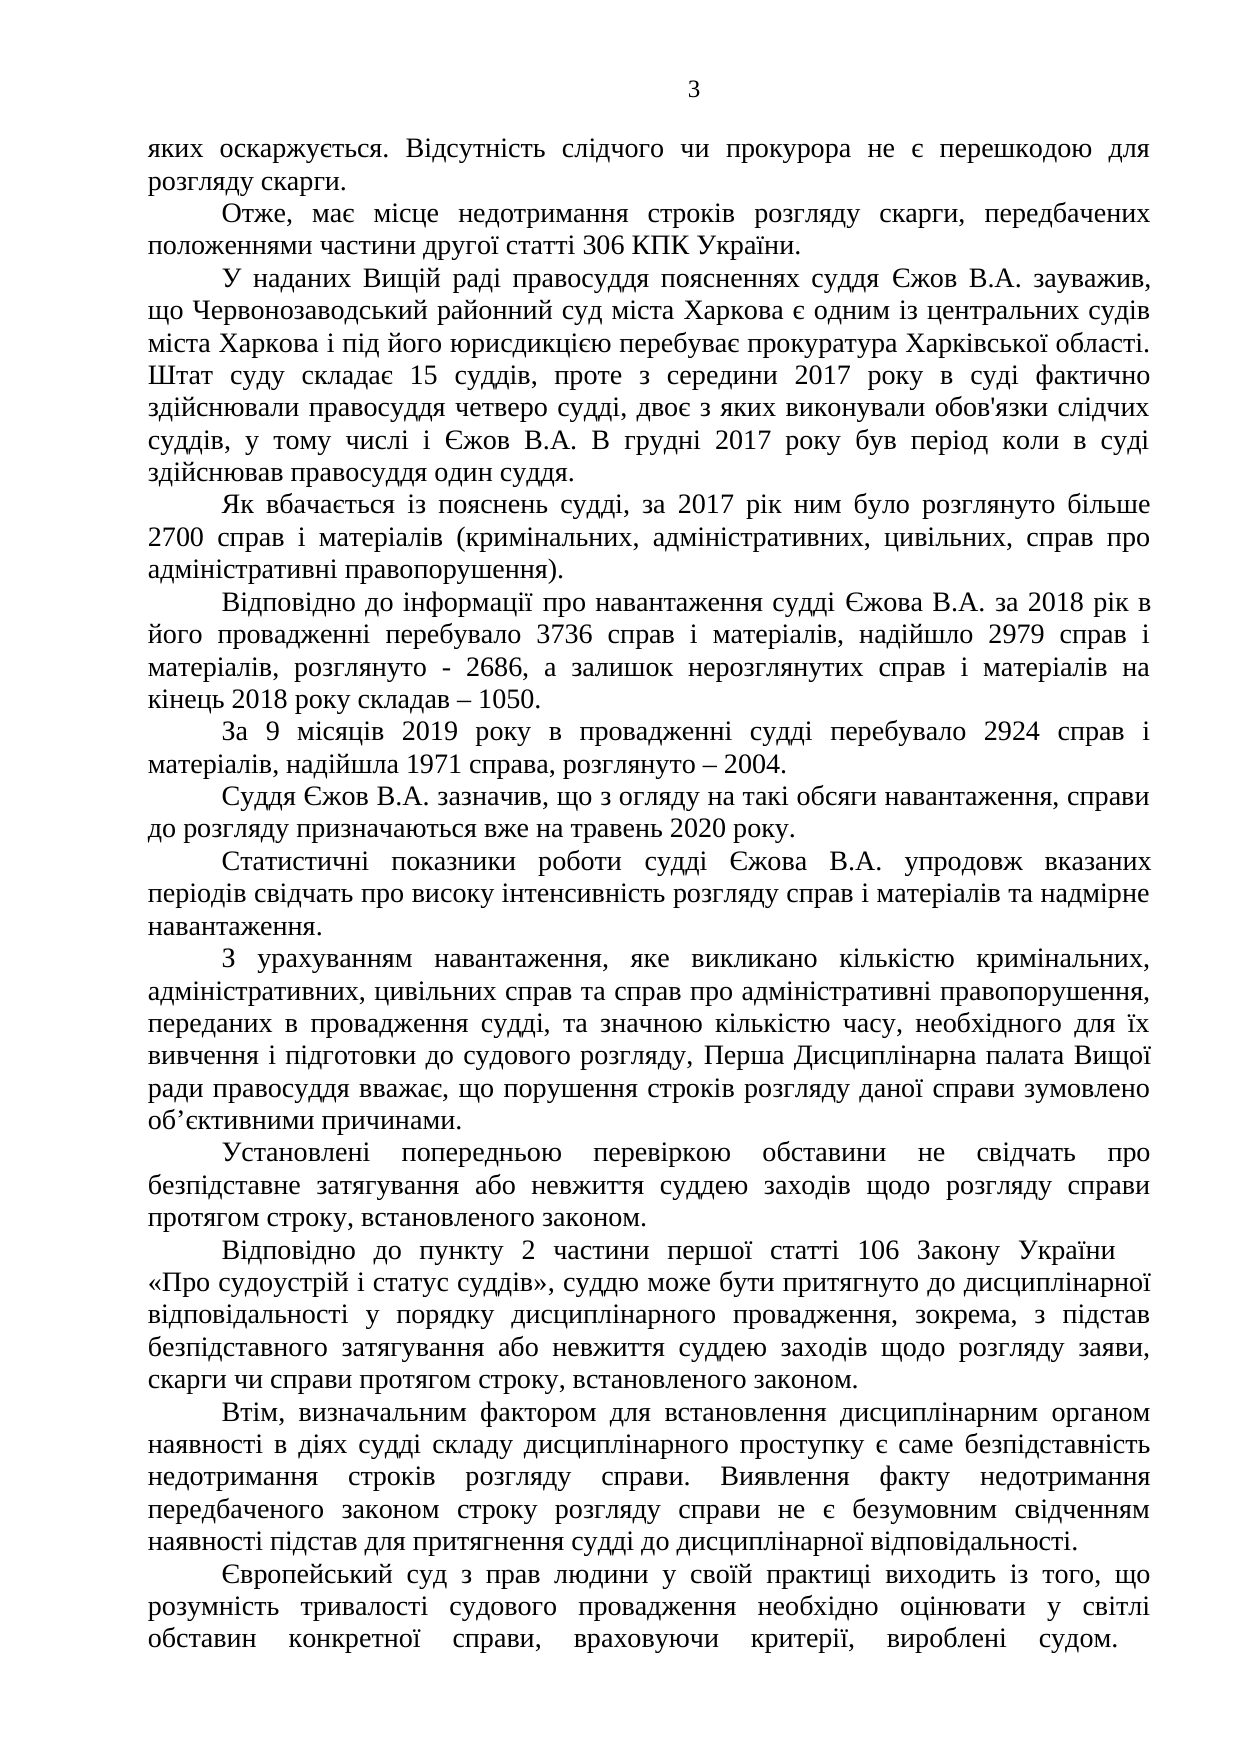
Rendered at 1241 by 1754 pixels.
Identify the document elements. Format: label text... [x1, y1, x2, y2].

text Відповідно до пункту 2 частини першої статті 106 Закону України «Про судоустрій і статус суддів», суддю може бути притягнуто до дисциплінарної відповідальності у порядку дисциплінарного провадження, зокрема, з підстав безпідставного затягування або невжиття суддею заходів щодо розгляду заяви, скарги чи справи протягом строку, встановленого законом. [148, 1233, 1152, 1395]
text З урахуванням навантаження, яке викликано кількістю кримінальних, адміністративних, цивільних справ та справ про адміністративні правопорушення, переданих в провадження судді, та значною кількістю часу, необхідного для їх вивчення і підготовки до судового розгляду, Перша Дисциплінарна палата Вищої ради правосуддя вважає, що порушення строків розгляду даної справи зумовлено об’єктивними причинами. [148, 941, 1152, 1136]
text Статистичні показники роботи судді Єжова В.А. упродовж вказаних періодів свідчать про високу інтенсивність розгляду справ і матеріалів та надмірне навантаження. [148, 844, 1152, 941]
text За 9 місяців 2019 року в провадженні судді перебувало 2924 справ і матеріалів, надійшла 1971 справа, розглянуто – 2004. [148, 714, 1152, 779]
text Суддя Єжов В.А. зазначив, що з огляду на такі обсяги навантаження, справи до розгляду призначаються вже на травень 2020 року. [148, 779, 1152, 844]
text Отже, має місце недотримання строків розгляду скарги, передбачених положеннями частини другої статті 306 КПК України. [148, 196, 1152, 261]
text Як вбачається із пояснень судді, за 2017 рік ним було розглянуто більше 2700 справ і матеріалів (кримінальних, адміністративних, цивільних, справ про адміністративні правопорушення). [148, 488, 1152, 585]
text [148, 1557, 1152, 1654]
text Відповідно до інформації про навантаження судді Єжова В.А. за 2018 рік в його провадженні перебувало 3736 справ і матеріалів, надійшло 2979 справ і матеріалів, розглянуто - 2686, а залишок нерозглянутих справ і матеріалів на кінець 2018 року складав – 1050. [148, 585, 1152, 714]
text У наданих Вищій раді правосуддя поясненнях суддя Єжов В.А. зауважив, що Червонозаводський районний суд міста Харкова є одним із центральних судів міста Харкова і під його юрисдикцією перебуває прокуратура Харківської області. Штат суду складає 15 суддів, проте з середини 2017 року в суді фактично здійснювали правосуддя четверо судді, двоє з яких виконували обов'язки слідчих суддів, у тому числі і Єжов В.А. В грудні 2017 року був період коли в суді здійснював правосуддя один суддя. [148, 261, 1152, 488]
text Втім, визначальним фактором для встановлення дисциплінарним органом наявності в діях судді складу дисциплінарного проступку є саме безпідставність недотримання строків розгляду справи. Виявлення факту недотримання передбаченого законом строку розгляду справи не є безумовним свідченням наявності підстав для притягнення судді до дисциплінарної відповідальності. [148, 1395, 1152, 1557]
text Установлені попередньою перевіркою обставини не свідчать про безпідставне затягування або невжиття суддею заходів щодо розгляду справи протягом строку, встановленого законом. [148, 1136, 1152, 1233]
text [148, 131, 1152, 196]
